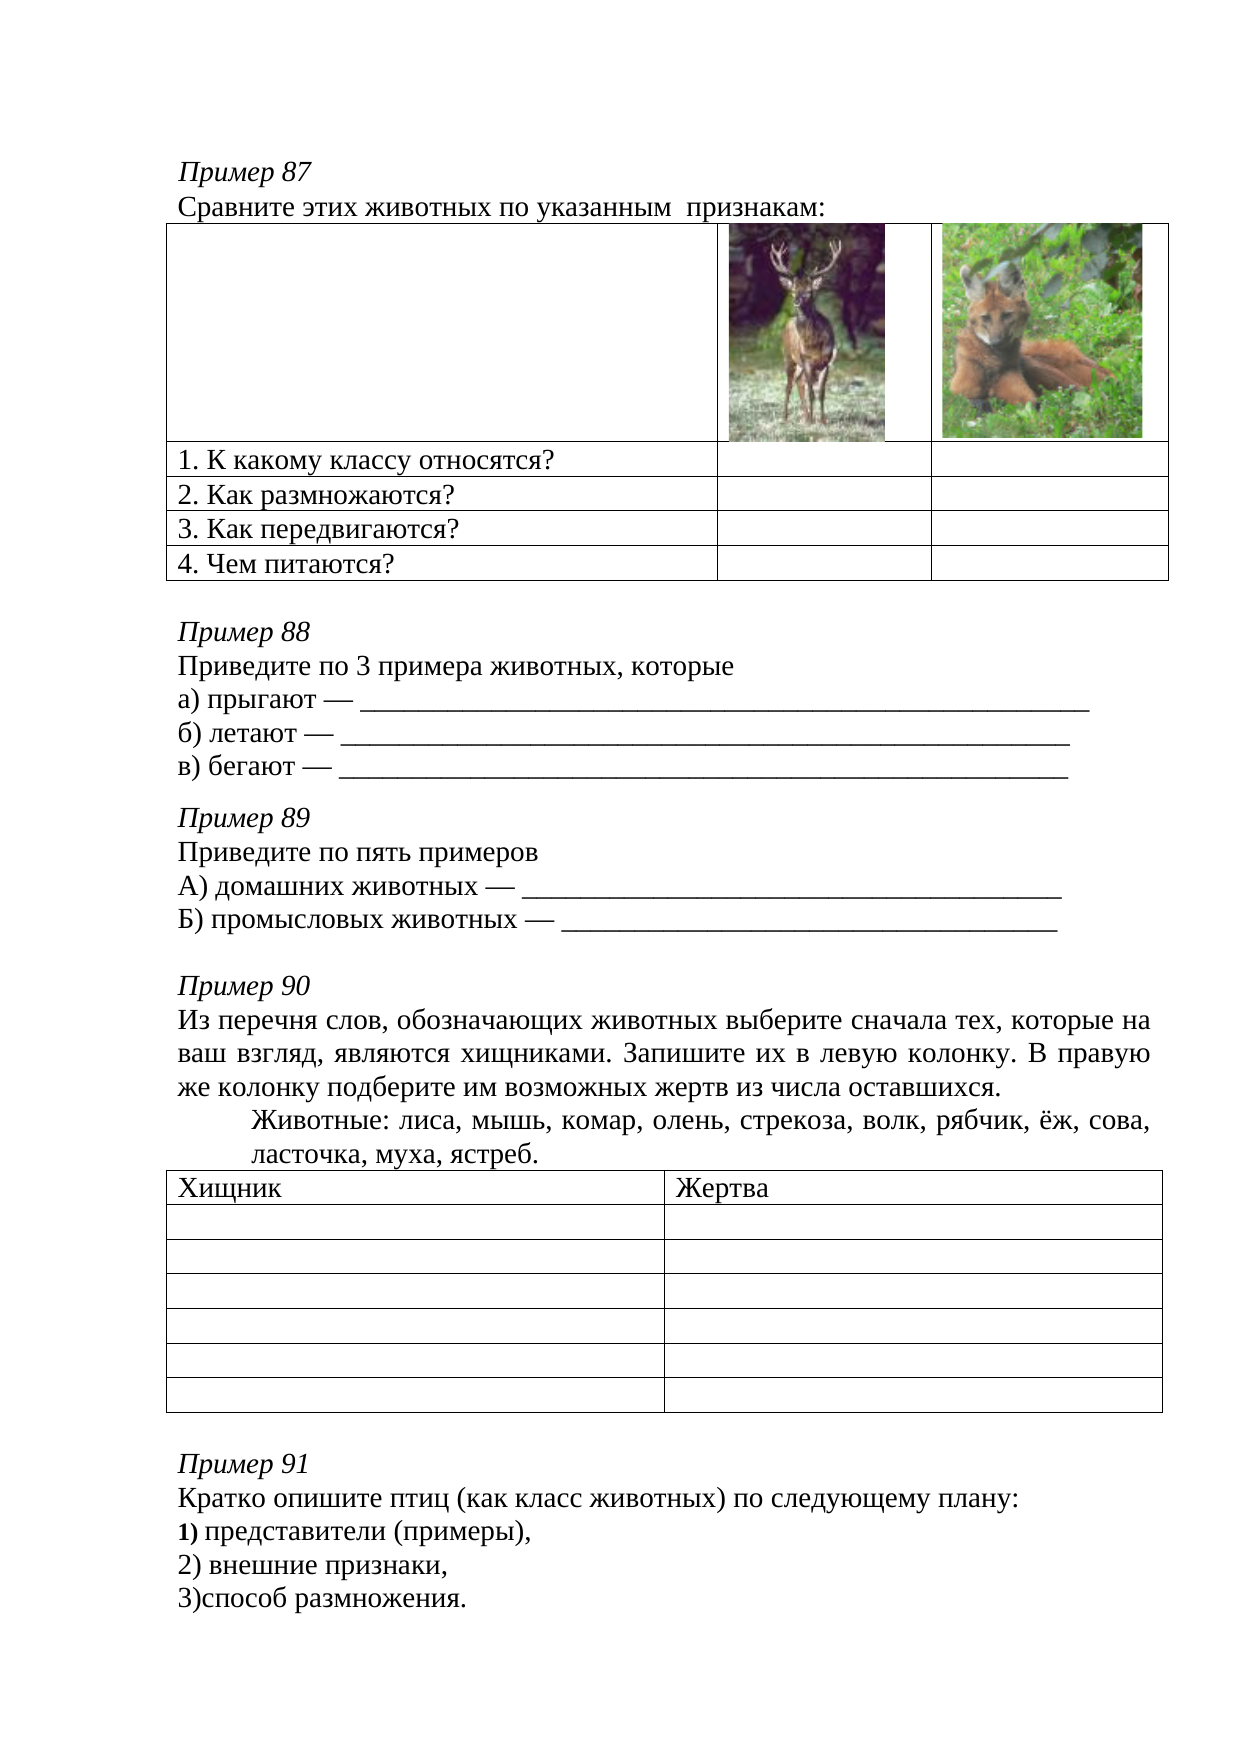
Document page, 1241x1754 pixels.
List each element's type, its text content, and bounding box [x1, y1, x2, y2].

text 1) представители (примеры), [177, 1513, 1152, 1547]
text 3)способ размножения. [177, 1580, 1152, 1614]
text Приведите по пять примеров [177, 834, 1152, 868]
table_cell 1. К какому классу относятся? [167, 442, 717, 476]
text Из перечня слов, обозначающих животных выберите сначала тех, которые на ваш взгляд, являются хищниками. Запишите их в левую колонку. В правую же колонку подберите им возможных жертв из числа оставшихся. [177, 1002, 1152, 1102]
table_cell [167, 1240, 664, 1273]
text Кратко опишите птиц (как класс животных) по следующему плану: [177, 1480, 1152, 1513]
table_cell [167, 1378, 664, 1412]
table_cell [932, 511, 1168, 545]
text А) домашних животных — _____________________________________ [177, 868, 1152, 901]
table_cell [718, 511, 931, 545]
table_cell [665, 1240, 1162, 1273]
text Пример 90 [177, 968, 1152, 1002]
text Сравните этих животных по указанным признакам: [177, 189, 1152, 223]
text Пример 91 [177, 1446, 1152, 1480]
table_cell [932, 546, 1168, 579]
table_cell [665, 1274, 1162, 1308]
table_cell [665, 1205, 1162, 1239]
table_cell [665, 1309, 1162, 1342]
table_cell [665, 1344, 1162, 1377]
text Приведите по 3 примера животных, которые а) прыгают — __________________________________________________ б) летают — __________________________________________________ [177, 648, 1152, 748]
table_cell [932, 477, 1168, 510]
table_header [885, 224, 931, 441]
text 2) внешние признаки, [177, 1547, 1152, 1580]
table_cell [932, 442, 1168, 476]
table_cell [167, 1274, 664, 1308]
table_header Хищник [167, 1171, 664, 1204]
table_header [167, 224, 717, 441]
table_cell [718, 546, 931, 579]
table_cell 3. Как передвигаются? [167, 511, 717, 545]
picture [942, 223, 1143, 438]
text Животные: лиса, мышь, комар, олень, стрекоза, волк, рябчик, ёж, сова, ласточка, муха, ястреб. [251, 1102, 1152, 1169]
table_cell 4. Чем питаются? [167, 546, 717, 579]
table_header [718, 224, 728, 441]
text Пример 87 [178, 154, 1152, 187]
table_cell [167, 1309, 664, 1342]
text Пример 89 [177, 801, 1152, 834]
table_header [932, 224, 1168, 441]
table_cell [167, 1344, 664, 1377]
table_header Жертва [665, 1171, 1162, 1204]
table_cell [167, 1205, 664, 1239]
table_cell 2. Как размножаются? [167, 477, 717, 510]
text Пример 88 [177, 614, 1152, 648]
table_cell [665, 1378, 1162, 1412]
text в) бегают — __________________________________________________ [177, 748, 1152, 801]
table_cell [718, 442, 931, 476]
table_cell [718, 477, 931, 510]
text Б) промысловых животных — __________________________________ [177, 901, 1152, 935]
picture [728, 223, 885, 442]
